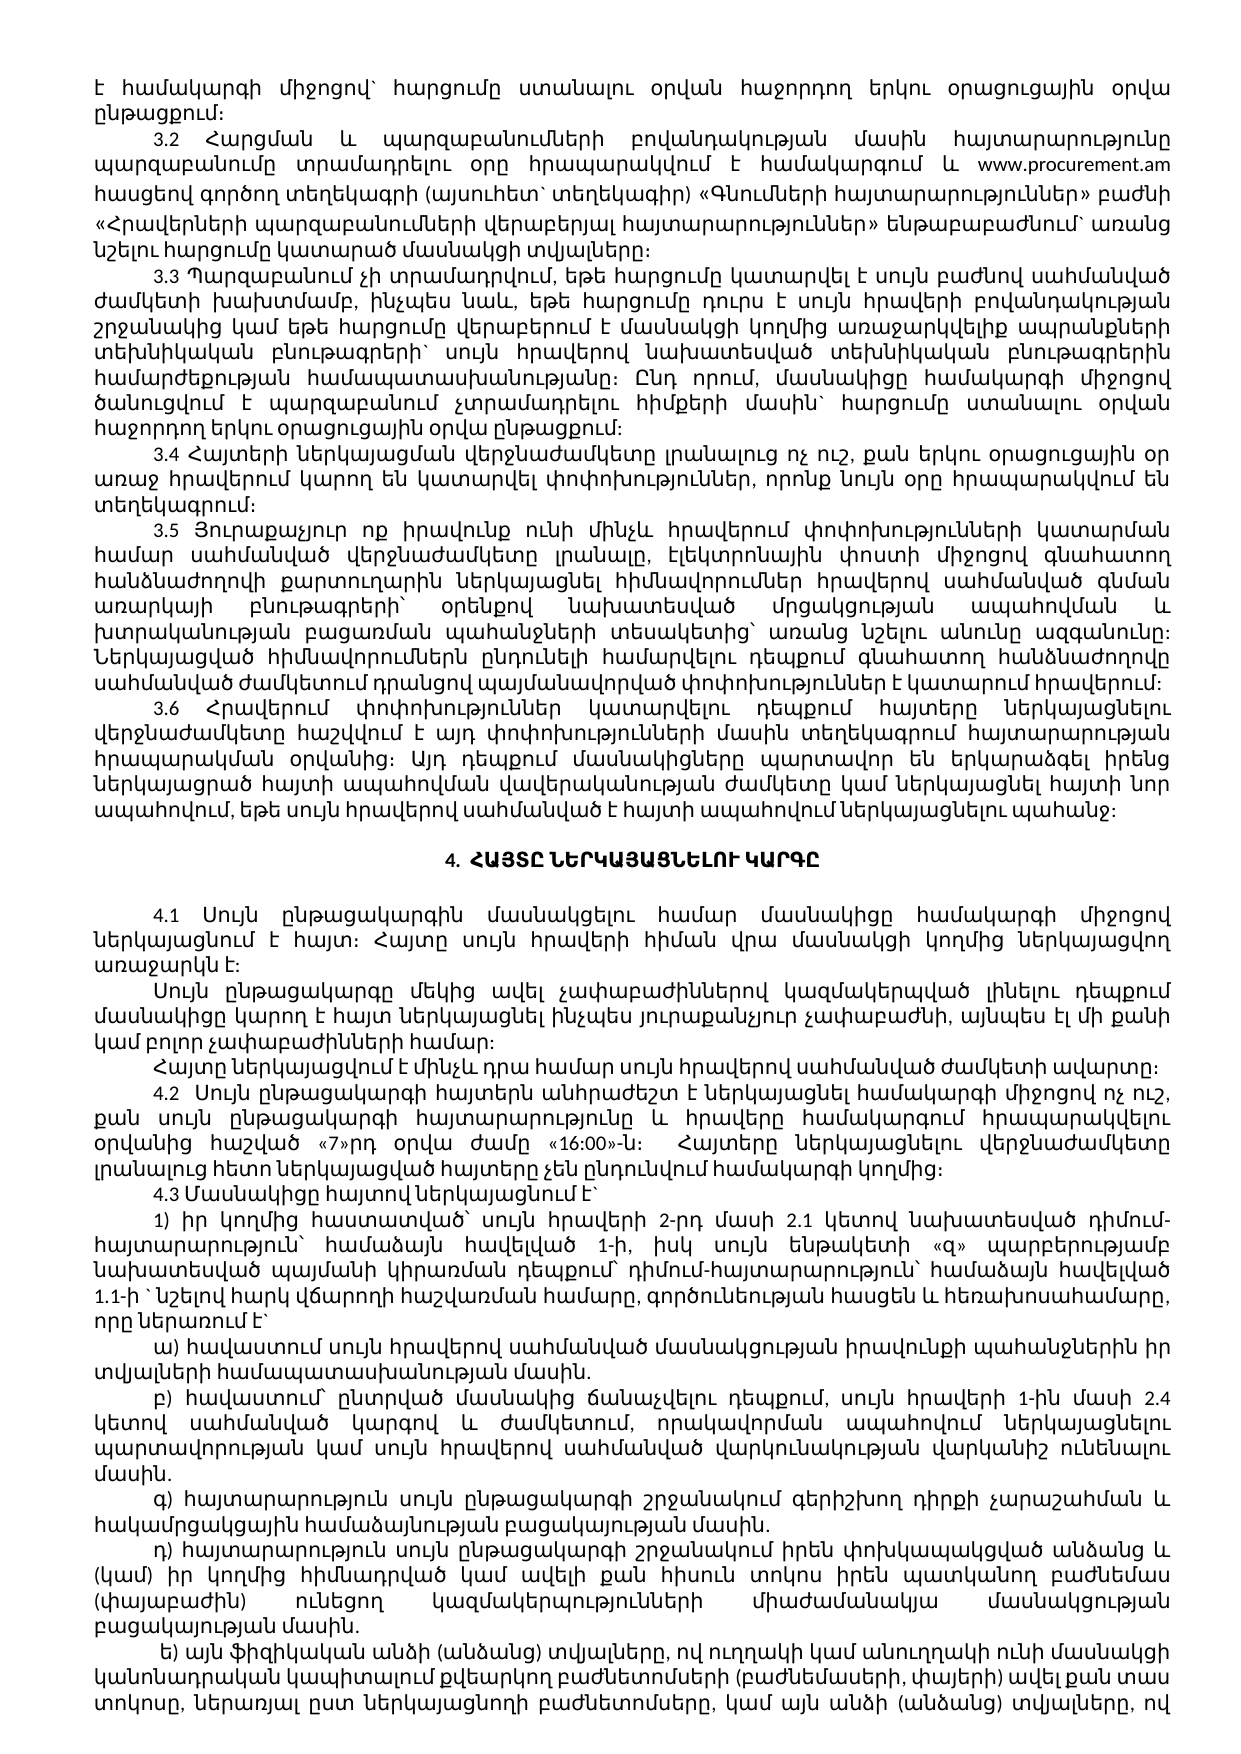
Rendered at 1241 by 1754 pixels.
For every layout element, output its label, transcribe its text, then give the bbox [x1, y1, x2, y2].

text 3.4 Հայտերի ներկայացման վերջնաժամկետը լրանալուց ոչ ուշ, քան երկու օրացուցային օր առաջ հրավերում կարող են կատարվել փոփոխություններ, որոնք նույն օրը հրապարակվում են տեղեկագրում։ [94, 441, 1171, 517]
text 4. ՀԱՅՏԸ ՆԵՐԿԱՅԱՑՆԵԼՈՒ ԿԱՐԳԸ [94, 848, 1171, 873]
text ա) հավաստում սույն հրավերով սահմանված մասնակցության իրավունքի պահանջներին իր տվյալների համապատասխանության մասին. [94, 1334, 1171, 1385]
text 4.1 Սույն ընթացակարգին մասնակցելու համար մասնակիցը համակարգի միջոցով ներկայացնում է հայտ։ Հայտը սույն հրավերի հիման վրա մասնակցի կողմից ներկայացվող առաջարկն է: [94, 902, 1171, 978]
text 3.2 Հարցման և պարզաբանումների բովանդակության մասին հայտարարությունը պարզաբանումը տրամադրելու օրը հրապարակվում է համակարգում և www.procurement.am հասցեով գործող տեղեկագրի (այսուհետ` տեղեկագիր) «Գնումների հայտարարություններ» բաժնի «Հրավերների պարզաբանումների վերաբերյալ հայտարարություններ» ենթաբաբաժնում` առանց նշելու հարցումը կատարած մասնակցի տվյալները։ [94, 126, 1171, 263]
text Հայտը ներկայացվում է մինչև դրա համար սույն հրավերով սահմանված ժամկետի ավարտը։ [94, 1054, 1171, 1080]
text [94, 75, 1171, 126]
text գ) հայտարարություն սույն ընթացակարգի շրջանակում գերիշխող դիրքի չարաշահման և հակամրցակցային համաձայնության բացակայության մասին. [94, 1486, 1171, 1537]
text Սույն ընթացակարգը մեկից ավել չափաբաժիններով կազմակերպված լինելու դեպքում մասնակիցը կարող է հայտ ներկայացնել ինչպես յուրաքանչյուր չափաբաժնի, այնպես էլ մի քանի կամ բոլոր չափաբաժինների համար: [94, 978, 1171, 1054]
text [94, 1639, 1171, 1715]
text 3.6 Հրավերում փոփոխություններ կատարվելու դեպքում հայտերը ներկայացնելու վերջնաժամկետը հաշվվում է այդ փոփոխությունների մասին տեղեկագրում հայտարարության հրապարակման օրվանից։ Այդ դեպքում մասնակիցները պարտավոր են երկարաձգել իրենց ներկայացրած հայտի ապահովման վավերականության ժամկետը կամ ներկայացնել հայտի նոր ապահովում, եթե սույն հրավերով սահմանված է հայտի ապահովում ներկայացնելու պահանջ: [94, 695, 1171, 822]
text դ) հայտարարություն սույն ընթացակարգի շրջանակում իրեն փոխկապակցված անձանց և (կամ) իր կողմից հիմնադրված կամ ավելի քան հիսուն տոկոս իրեն պատկանող բաժնեմաս (փայաբաժին) ունեցող կազմակերպությունների միաժամանակյա մասնակցության բացակայության մասին. [94, 1537, 1171, 1639]
text 3.3 Պարզաբանում չի տրամադրվում, եթե հարցումը կատարվել է սույն բաժնով սահմանված ժամկետի խախտմամբ, ինչպես նաև, եթե հարցումը դուրս է սույն հրավերի բովանդակության շրջանակից կամ եթե հարցումը վերաբերում է մասնակցի կողմից առաջարկվելիք ապրանքների տեխնիկական բնութագրերի` սույն հրավերով նախատեսված տեխնիկական բնութագրերին համարժեքության համապատասխանությանը։ Ընդ որում, մասնակիցը համակարգի միջոցով ծանուցվում է պարզաբանում չտրամադրելու հիմքերի մասին` հարցումը ստանալու օրվան հաջորդող երկու օրացուցային օրվա ընթացքում: [94, 263, 1171, 441]
text 4.3 Մասնակիցը հայտով ներկայացնում է` [94, 1181, 1171, 1207]
text 4.2 Սույն ընթացակարգի հայտերն անհրաժեշտ է ներկայացնել համակարգի միջոցով ոչ ուշ, քան սույն ընթացակարգի հայտարարությունը և հրավերը համակարգում հրապարակվելու օրվանից հաշված «7»րդ օրվա ժամը «16:00»-ն։ Հայտերը ներկայացնելու վերջնաժամկետը լրանալուց հետո ներկայացված հայտերը չեն ընդունվում համակարգի կողմից։ [94, 1080, 1171, 1181]
text 1) իր կողմից հաստատված՝ սույն հրավերի 2-րդ մասի 2.1 կետով նախատեսված դիմում-հայտարարություն՝ համաձայն հավելված 1-ի, իսկ սույն ենթակետի «զ» պարբերությամբ նախատեսված պայմանի կիրառման դեպքում՝ դիմում-հայտարարություն՝ համաձայն հավելված 1.1-ի ` նշելով հարկ վճարողի հաշվառման համարը, գործունեության հասցեն և հեռախոսահամարը, որը ներառում է` [94, 1207, 1171, 1334]
text բ) հավաստում՝ ընտրված մասնակից ճանաչվելու դեպքում, սույն հրավերի 1-ին մասի 2.4 կետով սահմանված կարգով և ժամկետում, որակավորման ապահովում ներկայացնելու պարտավորության կամ սույն հրավերով սահմանված վարկունակության վարկանիշ ունենալու մասին. [94, 1385, 1171, 1486]
text 3.5 Յուրաքաչյուր ոք իրավունք ունի մինչև հրավերում փոփոխությունների կատարման համար սահմանված վերջնաժամկետը լրանալը, էլեկտրոնային փոստի միջոցով գնահատող հանձնաժողովի քարտուղարին ներկայացնել հիմնավորումներ հրավերով սահմանված գնման առարկայի բնութագրերի՝ օրենքով նախատեսված մրցակցության ապահովման և խտրականության բացառման պահանջների տեսակետից՝ առանց նշելու անունը ազգանունը: Ներկայացված հիմնավորումներն ընդունելի համարվելու դեպքում գնահատող հանձնաժողովը սահմանված ժամկետում դրանցով պայմանավորված փոփոխություններ է կատարում հրավերում: [94, 517, 1171, 695]
